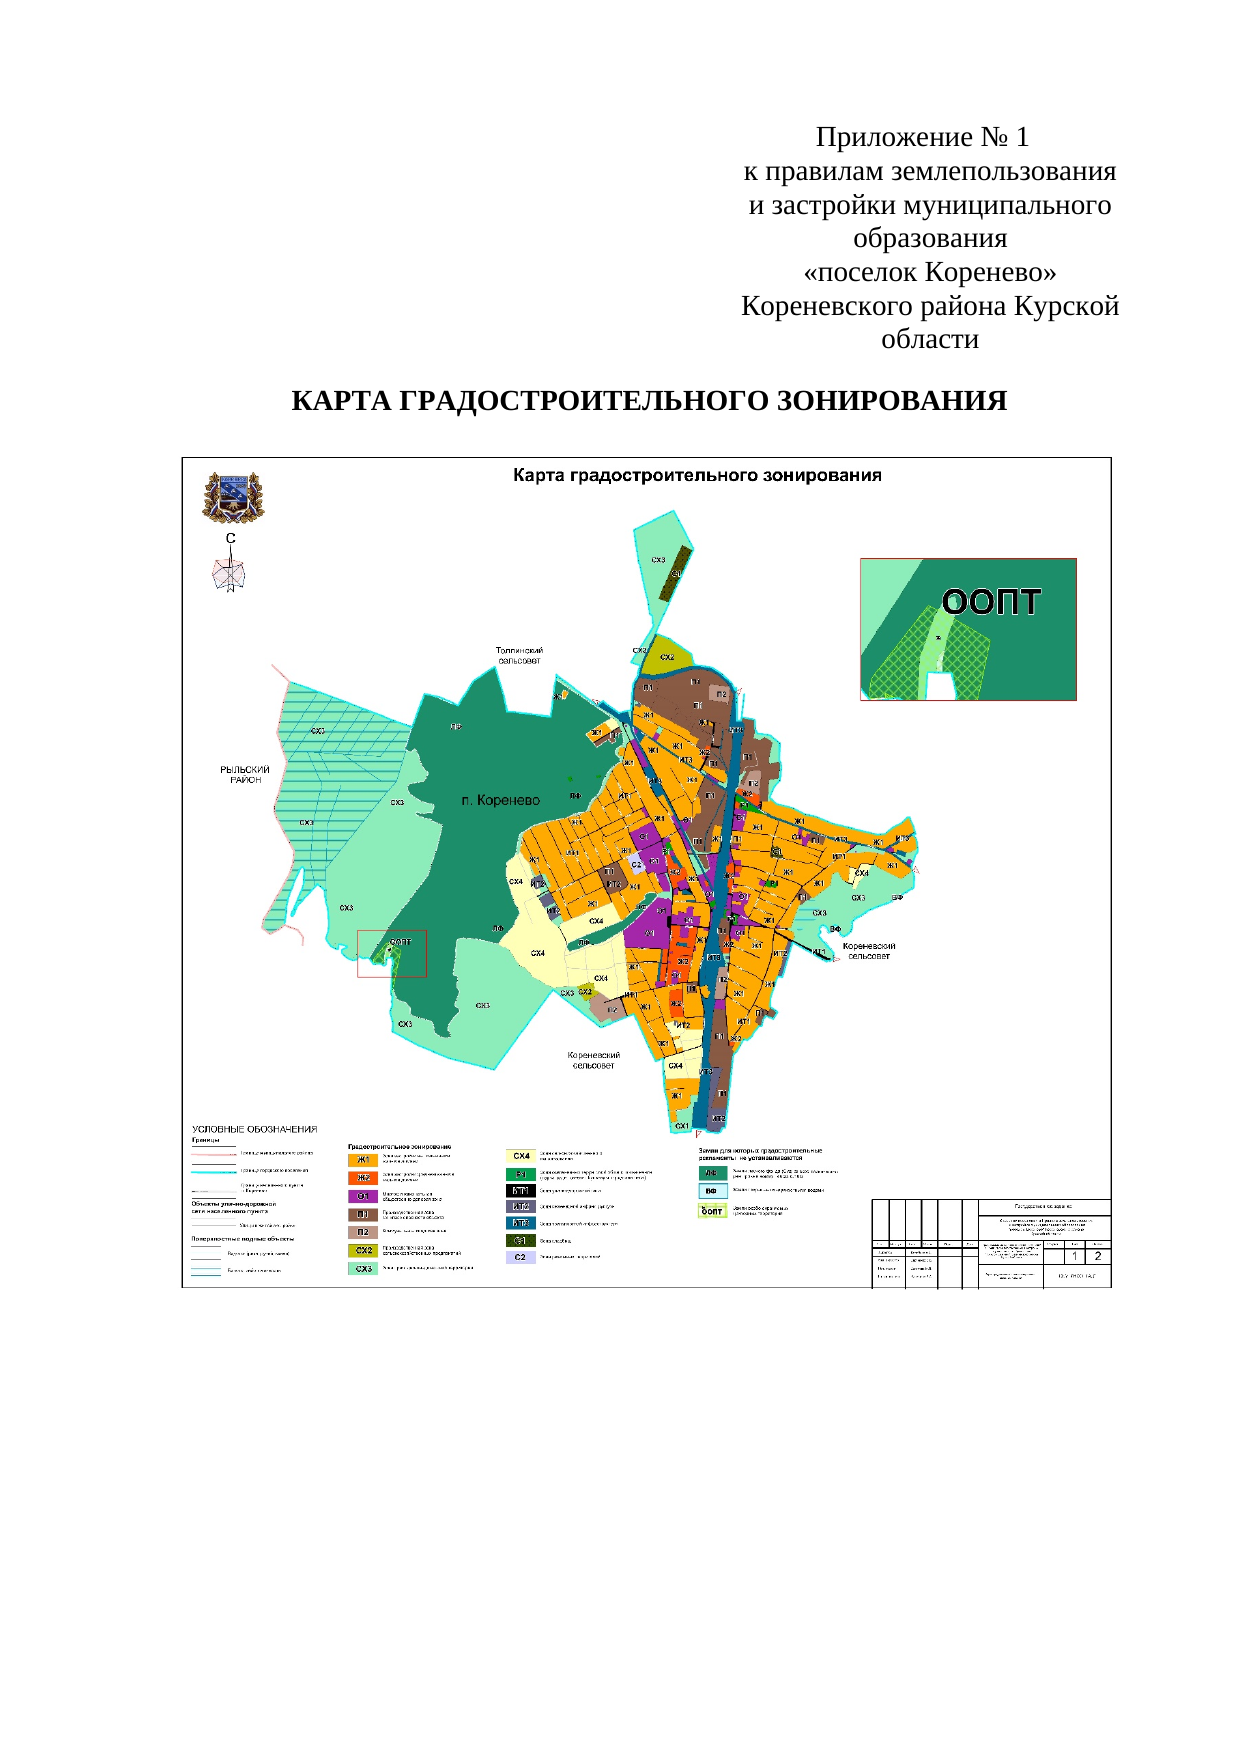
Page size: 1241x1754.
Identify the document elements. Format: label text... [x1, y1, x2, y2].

text Приложение № 1 [723, 118, 1122, 153]
picture [177, 450, 1123, 1290]
text «поселок Коренево» Кореневского района Курской области [738, 254, 1122, 355]
text к правилам землепользования и застройки муниципального образования [738, 153, 1122, 254]
text КАРТА ГРАДОСТРОИТЕЛЬНОГО ЗОНИРОВАНИЯ [177, 383, 1122, 417]
